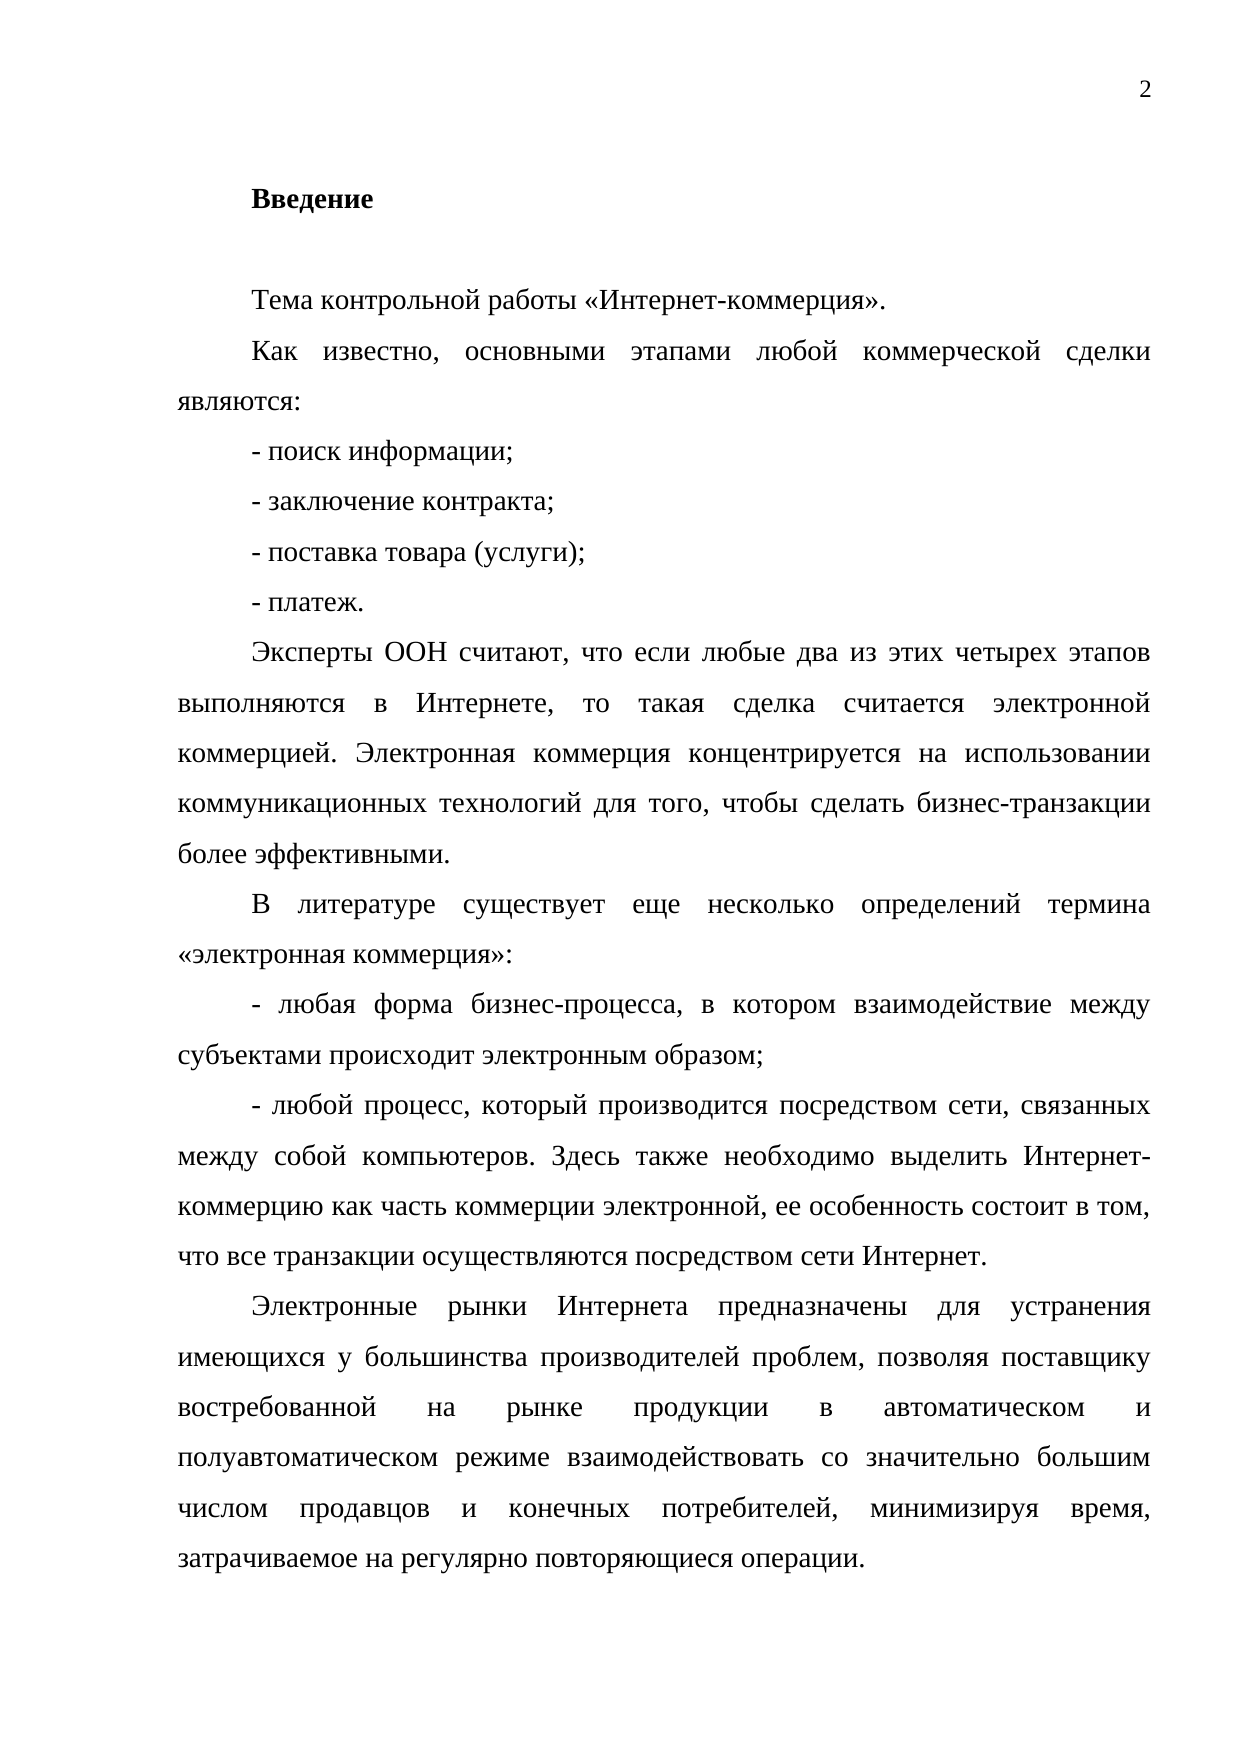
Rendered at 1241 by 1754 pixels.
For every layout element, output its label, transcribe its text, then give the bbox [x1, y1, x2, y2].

text Как известно, основными этапами любой коммерческой сделки являются: [177, 333, 1152, 416]
text - поставка товара (услуги); [177, 534, 1152, 567]
text - платеж. [177, 584, 1152, 618]
text В литературе существует еще несколько определений термина «электронная коммерция»: [177, 886, 1152, 970]
text - любая форма бизнес-процесса, в котором взаимодействие между субъектами происходит электронным образом; [177, 987, 1152, 1071]
text - заключение контракта; [177, 483, 1152, 517]
text - любой процесс, который производится посредством сети, связанных между собой компьютеров. Здесь также необходимо выделить Интернет-коммерцию как часть коммерции электронной, ее особенность состоит в том, что все транзакции осуществляются посредством сети Интернет. [177, 1087, 1152, 1272]
text - поиск информации; [177, 433, 1152, 467]
text Тема контрольной работы «Интернет-коммерция». [177, 282, 1152, 316]
text Введение [177, 182, 1152, 215]
text Электронные рынки Интернета предназначены для устранения имеющихся у большинства производителей проблем, позволяя поставщику востребованной на рынке продукции в автоматическом и полуавтоматическом режиме взаимодействовать со значительно большим числом продавцов и конечных потребителей, минимизируя время, затрачиваемое на регулярно повторяющиеся операции. [177, 1288, 1152, 1574]
text Эксперты ООН считают, что если любые два из этих четырех этапов выполняются в Интернете, то такая сделка считается электронной коммерцией. Электронная коммерция концентрируется на использовании коммуникационных технологий для того, чтобы сделать бизнес-транзакции более эффективными. [177, 634, 1152, 869]
